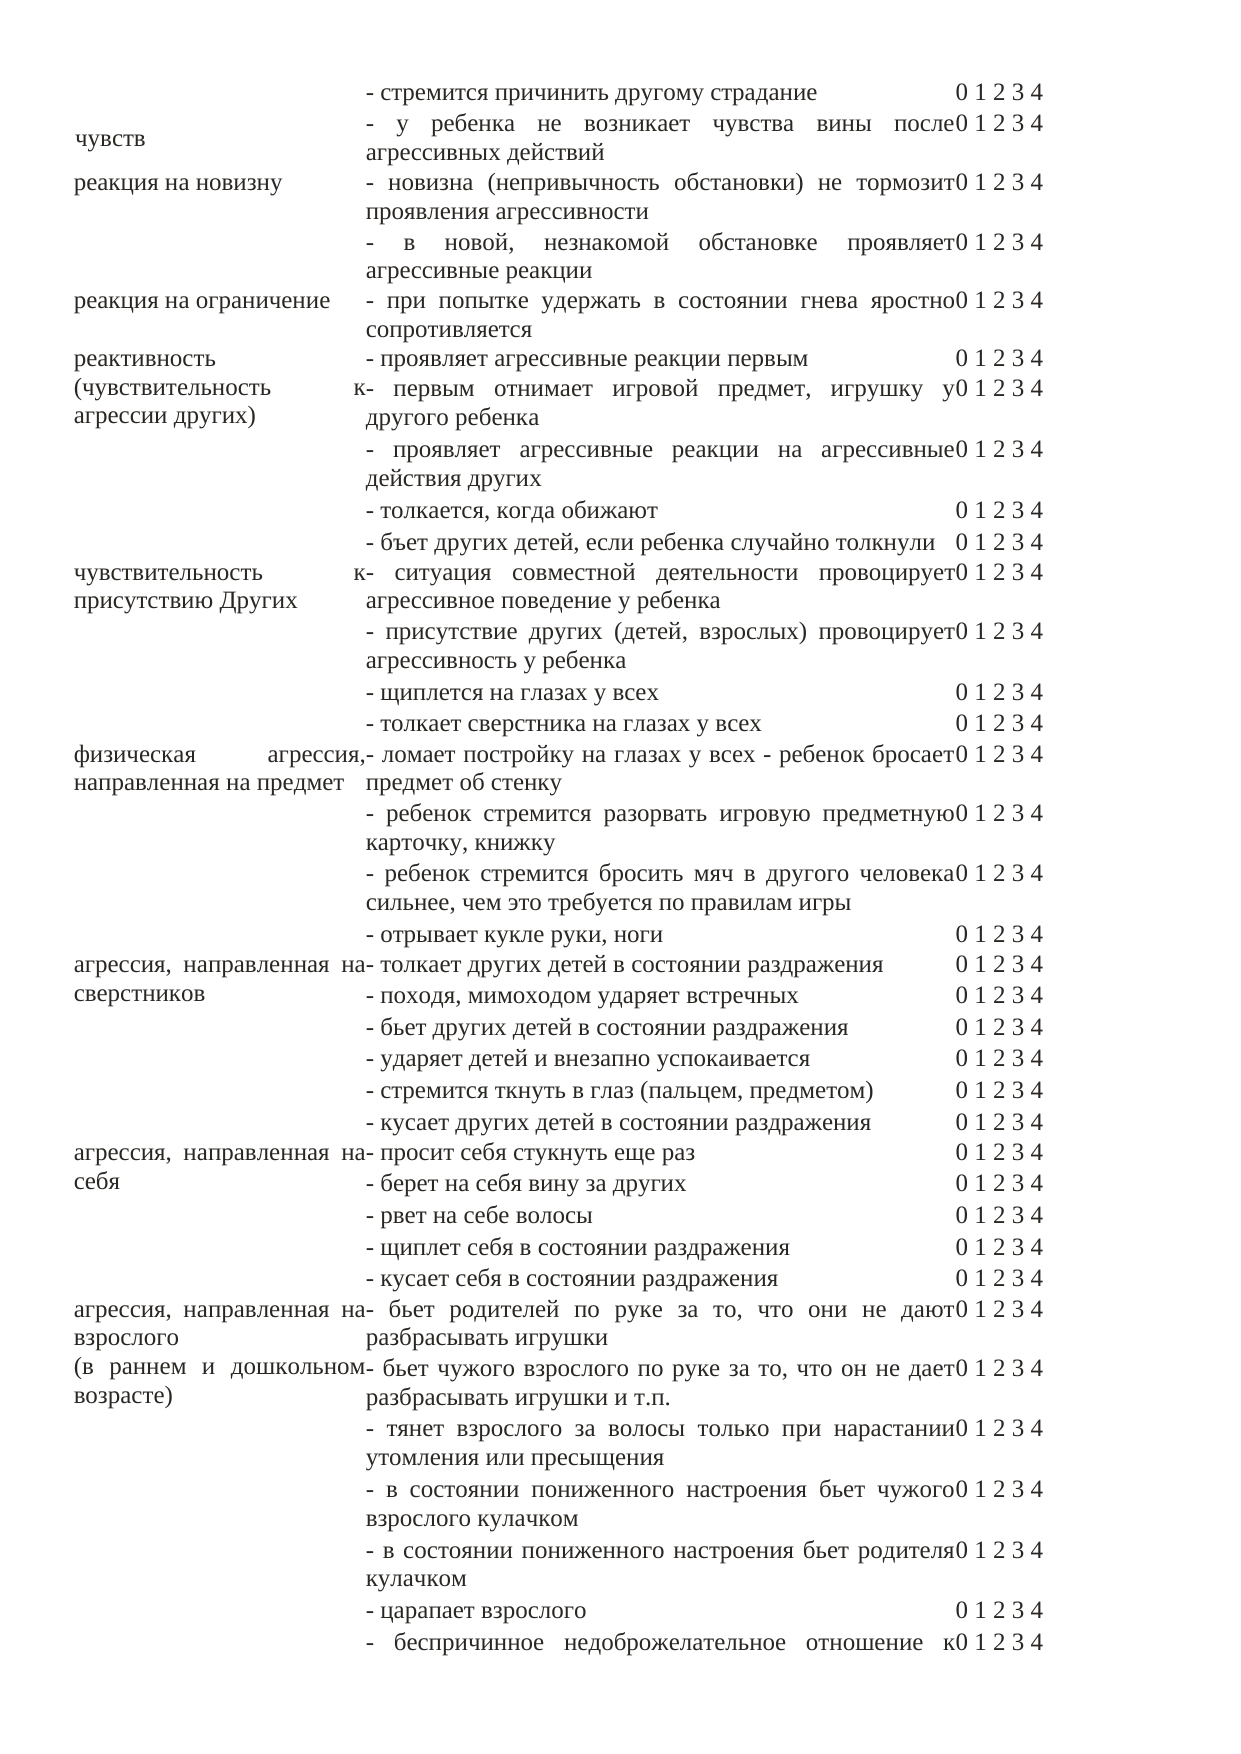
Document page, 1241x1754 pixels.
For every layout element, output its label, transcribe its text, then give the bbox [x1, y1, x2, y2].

table_cell - в состоянии пониженного настроения бьет чужого взрослого кулачком [366, 1473, 955, 1533]
table_cell - бьет чужого взрослого по руке за то, что он не дает разбрасывать игрушки и т.п. [366, 1351, 955, 1412]
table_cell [366, 1626, 955, 1657]
table_cell - первым отнимает игровой предмет, игрушку у другого ребенка [366, 372, 955, 432]
table_cell 0 1 2 3 4 [955, 614, 1092, 675]
table_cell - ребенок стремится разорвать игровую предметную карточку, книжку [366, 796, 955, 857]
table_cell 0 1 2 3 4 [955, 1294, 1092, 1351]
table_cell - тянет взрослого за волосы только при нарастании утомления или пресыщения [366, 1412, 955, 1472]
table_cell - берет на себя вину за других [366, 1166, 955, 1198]
table_cell 0 1 2 3 4 [955, 107, 1092, 167]
table_cell - толкается, когда обижают [366, 493, 955, 525]
table_cell - ребенок стремится бросить мяч в другого человека сильнее, чем это требуется по правилам игры [366, 857, 955, 917]
table_cell - стремится причинить другому страдание [366, 75, 955, 107]
table_cell - толкает других детей в состоянии раздражения [366, 949, 955, 978]
table_cell 0 1 2 3 4 [955, 168, 1092, 225]
table_cell - бъет других детей, если ребенка случайно толкнули [366, 525, 955, 557]
table_cell 0 1 2 3 4 [955, 372, 1092, 432]
table_cell 0 1 2 3 4 [955, 1533, 1092, 1594]
table_cell - щиплется на глазах у всех [366, 675, 955, 707]
table_cell 0 1 2 3 4 [955, 1594, 1092, 1626]
table_cell - толкает сверстника на глазах у всех [366, 707, 955, 739]
table_cell 0 1 2 3 4 [955, 707, 1092, 739]
table_cell 0 1 2 3 4 [955, 1230, 1092, 1262]
table_cell 0 1 2 3 4 [955, 1138, 1092, 1166]
table_cell - щиплет себя в состоянии раздражения [366, 1230, 955, 1262]
table_cell - просит себя стукнуть еще раз [366, 1138, 955, 1166]
table_cell агрессия, направленная на взрослого (в раннем и дошкольном возрасте) [74, 1294, 366, 1657]
table_cell - ломает постройку на глазах у всех - ребенок бросает предмет об стенку [366, 739, 955, 796]
table_cell - стремится ткнуть в глаз (пальцем, предметом) [366, 1074, 955, 1106]
table_cell - ударяет детей и внезапно успокаивается [366, 1042, 955, 1074]
table_cell 0 1 2 3 4 [955, 493, 1092, 525]
table_cell 0 1 2 3 4 [955, 978, 1092, 1010]
table_cell 0 1 2 3 4 [955, 225, 1092, 286]
table_cell 0 1 2 3 4 [955, 796, 1092, 857]
table_cell агрессия, направленная на сверстников [74, 949, 366, 1137]
table_cell 0 1 2 3 4 [955, 1010, 1092, 1042]
table_cell 0 1 2 3 4 [955, 1626, 1092, 1657]
table_cell - кусает других детей в состоянии раздражения [366, 1106, 955, 1137]
table_cell 0 1 2 3 4 [955, 1106, 1092, 1137]
table_cell 0 1 2 3 4 [955, 1262, 1092, 1294]
table_cell - ситуация совместной деятельности провоцирует агрессивное поведение у ребенка [366, 557, 955, 614]
table_cell 0 1 2 3 4 [955, 1042, 1092, 1074]
table_cell 0 1 2 3 4 [955, 857, 1092, 917]
table_cell 0 1 2 3 4 [955, 286, 1092, 343]
table_cell - у ребенка не возникает чувства вины после агрессивных действий [366, 107, 955, 167]
table_cell 0 1 2 3 4 [955, 1198, 1092, 1230]
table_cell - рвет на себе волосы [366, 1198, 955, 1230]
table_cell 0 1 2 3 4 [955, 433, 1092, 493]
table_cell агрессия, направленная на себя [74, 1138, 366, 1294]
table_cell - проявляет агрессивные реакции первым [366, 343, 955, 372]
table_cell - в новой, незнакомой обстановке проявляет агрессивные реакции [366, 225, 955, 286]
table_cell 0 1 2 3 4 [955, 1473, 1092, 1533]
table_cell - бьет других детей в состоянии раздражения [366, 1010, 955, 1042]
table_cell 0 1 2 3 4 [955, 918, 1092, 949]
table_cell - проявляет агрессивные реакции на агрессивные действия других [366, 433, 955, 493]
table_cell 0 1 2 3 4 [955, 1351, 1092, 1412]
table_cell 0 1 2 3 4 [955, 557, 1092, 614]
table_cell 0 1 2 3 4 [955, 739, 1092, 796]
table_cell - походя, мимоходом ударяет встречных [366, 978, 955, 1010]
table_cell реакция на ограничение [74, 286, 366, 343]
table_cell - при попытке удержать в состоянии гнева яростно сопротивляется [366, 286, 955, 343]
table_cell - присутствие других (детей, взрослых) провоцирует агрессивность у ребенка [366, 614, 955, 675]
table_cell 0 1 2 3 4 [955, 1074, 1092, 1106]
table_cell - бьет родителей по руке за то, что они не дают разбрасывать игрушки [366, 1294, 955, 1351]
table_cell - в состоянии пониженного настроения бьет родителя кулачком [366, 1533, 955, 1594]
table_cell 0 1 2 3 4 [955, 525, 1092, 557]
table_cell 0 1 2 3 4 [955, 75, 1092, 107]
table_cell физическая агрессия, направленная на предмет [74, 739, 366, 949]
table_cell 0 1 2 3 4 [955, 949, 1092, 978]
table_cell 0 1 2 3 4 [955, 343, 1092, 372]
table_cell реактивность (чувствительность к агрессии других) [74, 343, 366, 557]
table_cell чувствительность к присутствию Других [74, 557, 366, 739]
table_cell реакция на новизну [74, 168, 366, 286]
table_cell - кусает себя в состоянии раздражения [366, 1262, 955, 1294]
table_cell 0 1 2 3 4 [955, 675, 1092, 707]
table_cell 0 1 2 3 4 [955, 1166, 1092, 1198]
table_cell - царапает взрослого [366, 1594, 955, 1626]
table_cell - отрывает кукле руки, ноги [366, 918, 955, 949]
table_cell 0 1 2 3 4 [955, 1412, 1092, 1472]
table_cell - новизна (непривычность обстановки) не тормозит проявления агрессивности [366, 168, 955, 225]
